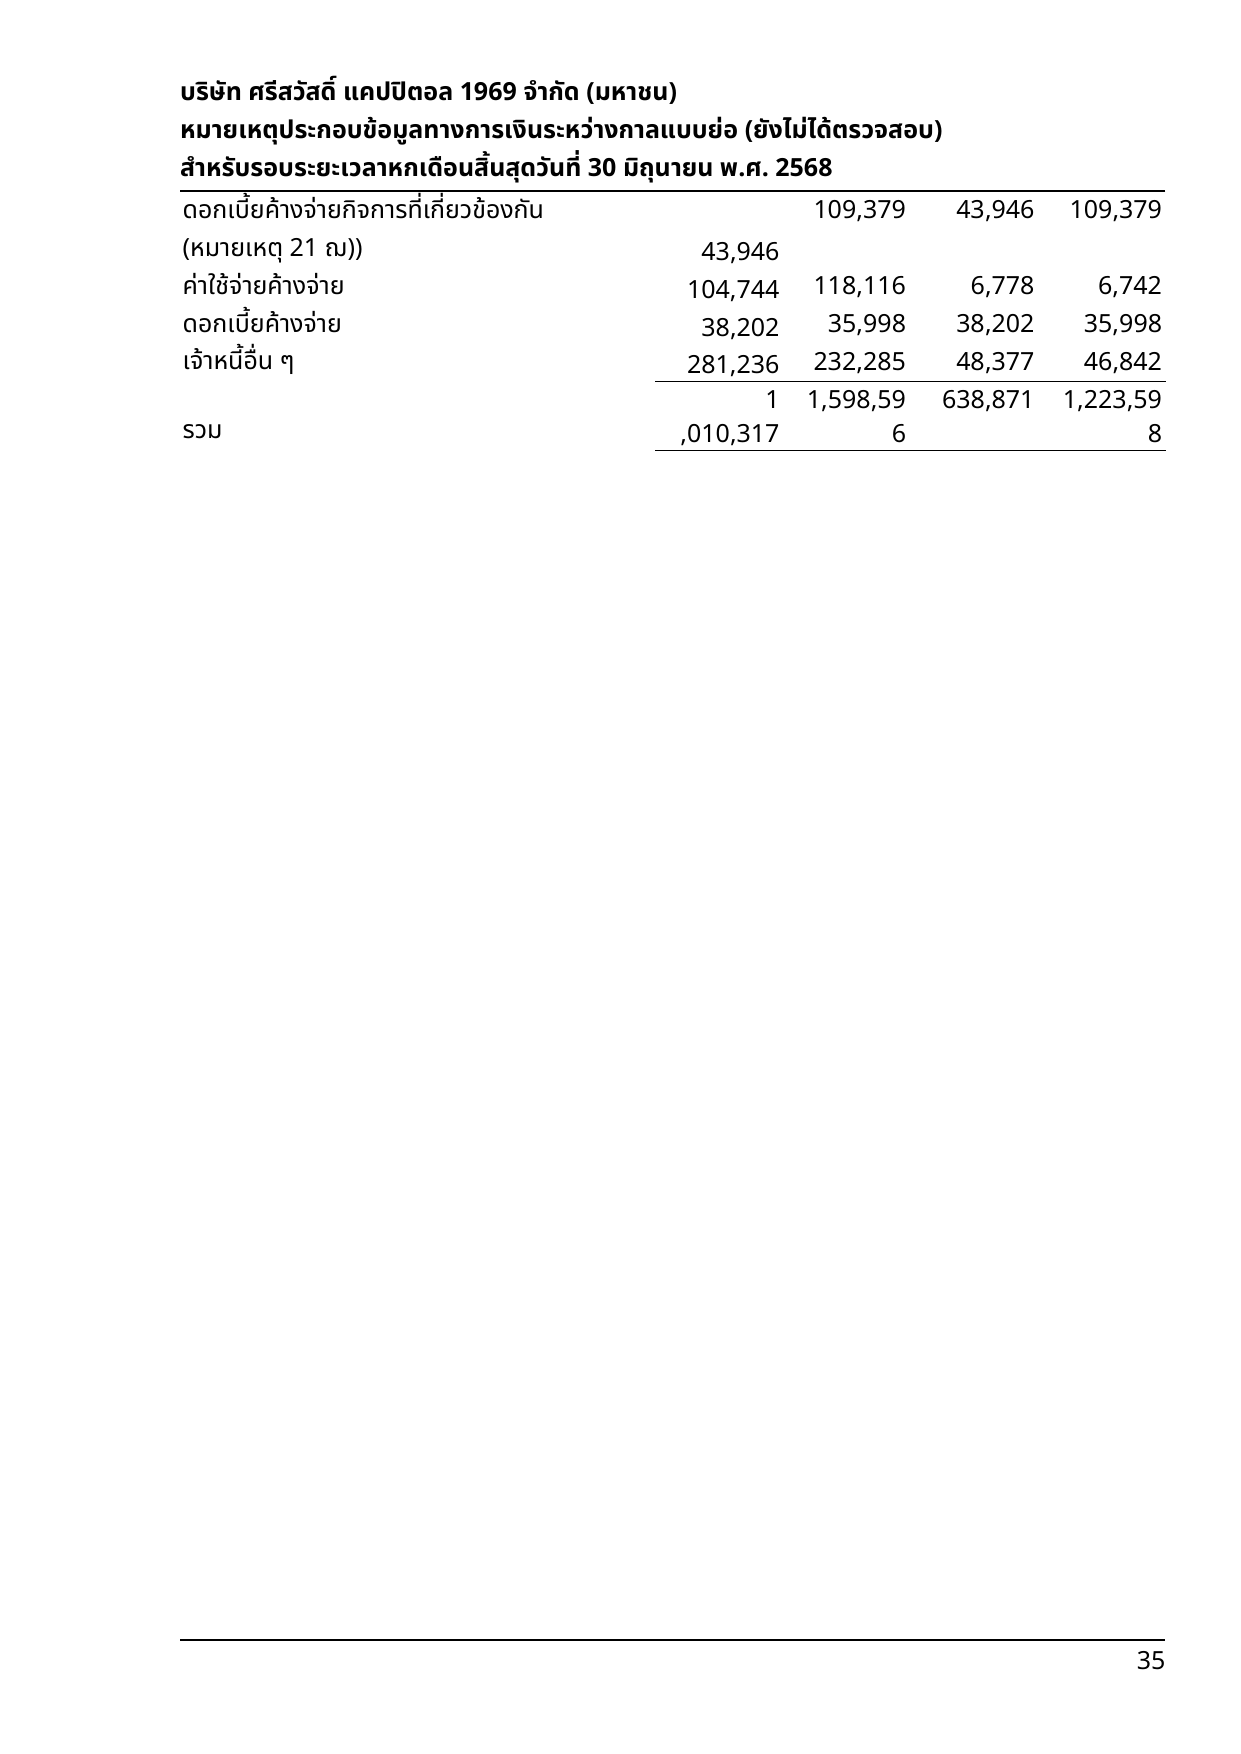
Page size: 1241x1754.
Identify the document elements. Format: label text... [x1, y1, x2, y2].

table_cell 6,778 [910, 268, 1038, 305]
table_cell 38,202 [910, 305, 1038, 343]
table_cell 638,871 [910, 382, 1038, 450]
table_cell 1,598,596 [783, 382, 909, 450]
table_cell 109,379 [783, 192, 909, 268]
table_cell 118,116 [783, 268, 909, 305]
table_cell 232,285 [783, 343, 909, 381]
table_cell 281,236 [655, 343, 783, 381]
table_cell ดอกเบี้ยค้างจ่าย [180, 305, 655, 343]
table_cell 1,223,598 [1038, 382, 1166, 450]
table_cell 38,202 [655, 305, 783, 343]
table_cell 35,998 [1038, 305, 1166, 343]
table_cell 6,742 [1038, 268, 1166, 305]
table_cell 35,998 [783, 305, 909, 343]
table_cell 109,379 [1038, 192, 1166, 268]
table_cell 43,946 [910, 192, 1038, 268]
table_cell เจ้าหนี้อื่น ๆ [180, 343, 655, 381]
table_cell 104,744 [655, 268, 783, 305]
table_cell 1,010,317 [655, 382, 783, 450]
table_cell รวม [180, 381, 655, 450]
table_cell ดอกเบี้ยค้างจ่ายกิจการที่เกี่ยวข้องกัน (หมายเหตุ 21 ฌ)) [180, 192, 655, 268]
table_cell ค่าใช้จ่ายค้างจ่าย [180, 268, 655, 305]
table_cell 43,946 [655, 192, 783, 268]
table_cell 46,842 [1038, 343, 1166, 381]
table_cell 48,377 [910, 343, 1038, 381]
